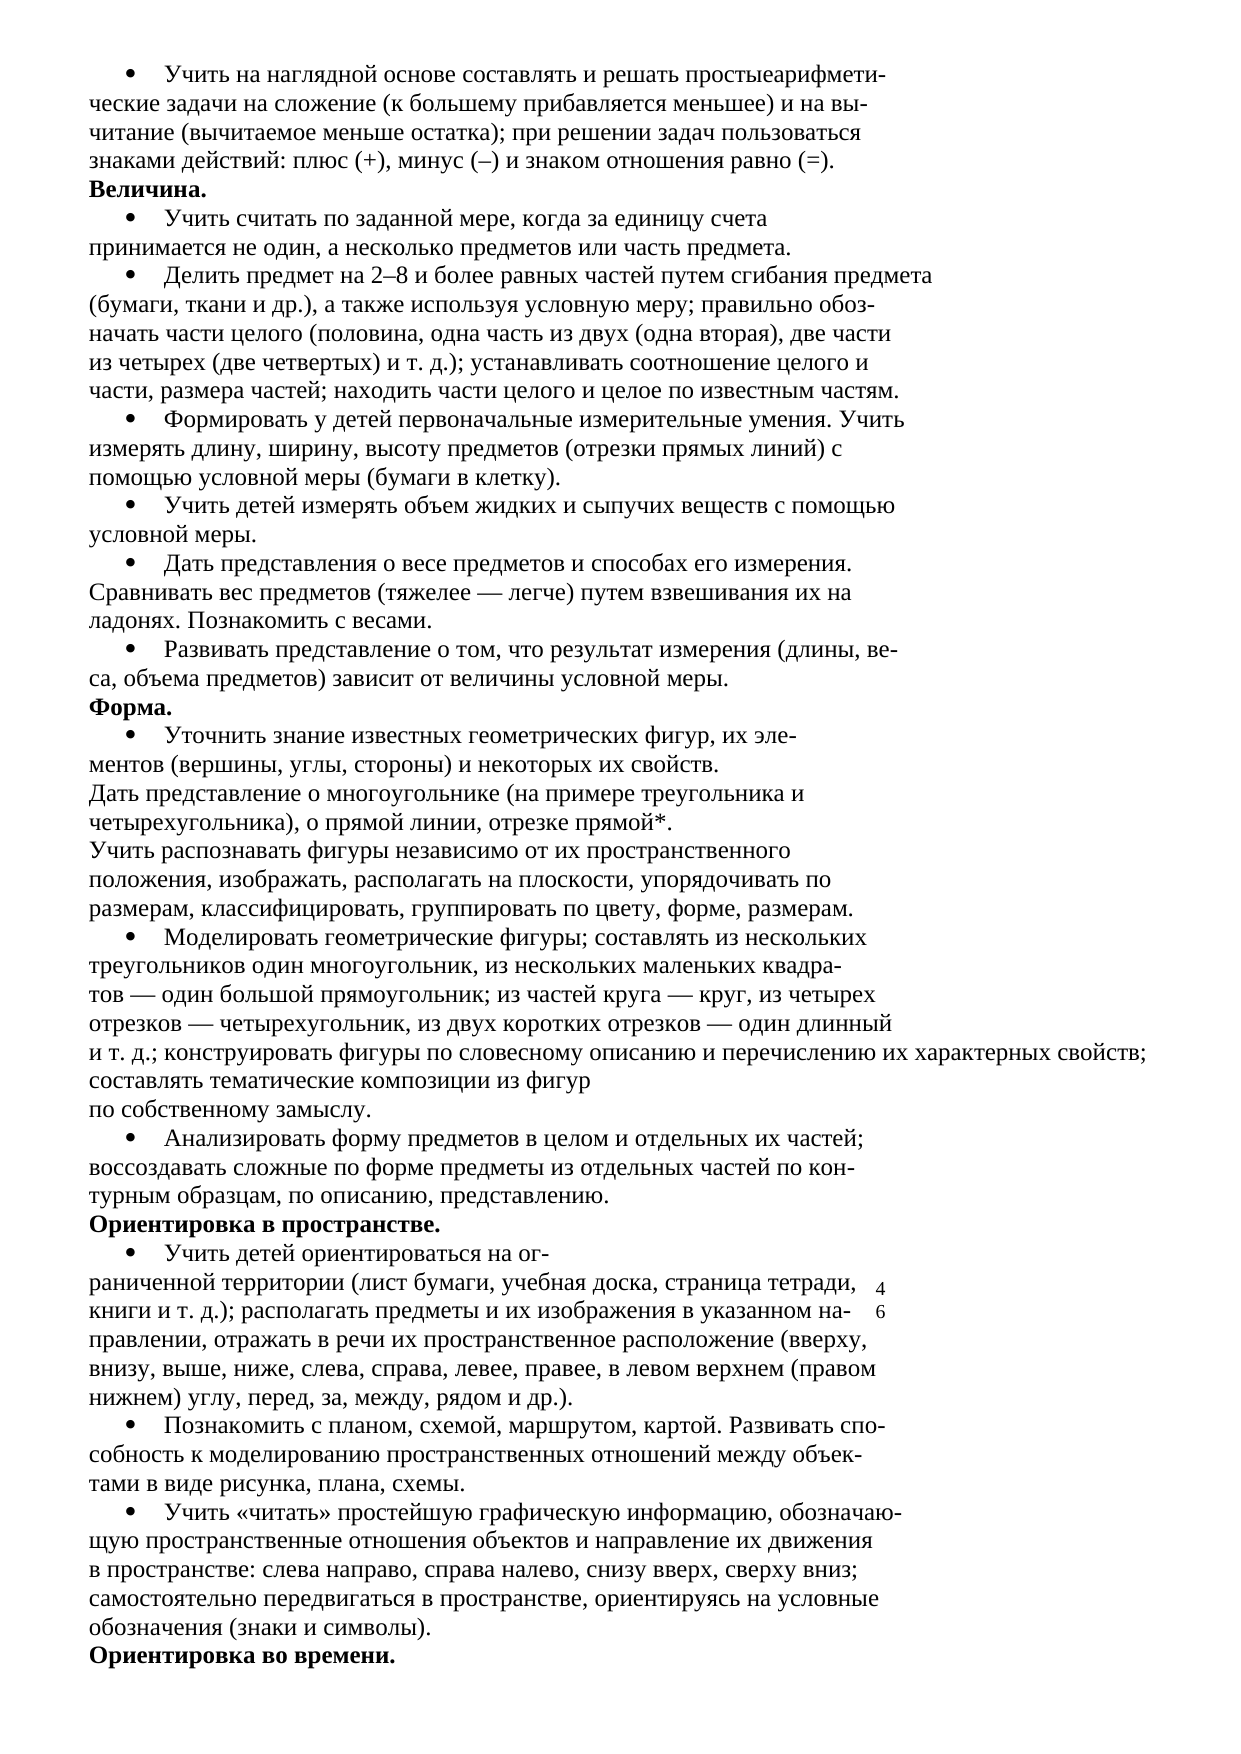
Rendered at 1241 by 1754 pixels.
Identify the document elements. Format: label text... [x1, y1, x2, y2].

text внизу, выше, ниже, слева, справа, левее, правее, в левом верхнем (правом [89, 1353, 1166, 1382]
text книги и т. д.); располагать предметы и их изображения в указанном на- [89, 1295, 1166, 1324]
text четырехугольника), о прямой линии, отрезке прямой*. [89, 807, 1166, 835]
text помощью условной меры (бумаги в клетку). [89, 462, 1166, 490]
text читание (вычитаемое меньше остатка); при решении задач пользоваться [89, 117, 1166, 145]
list Учить детей измерять объем жидких и сыпучих веществ с помощью [126, 490, 1166, 519]
text Величина. [89, 174, 1166, 203]
text раниченной территории (лист бумаги, учебная доска, страница тетради, [89, 1267, 1166, 1295]
text самостоятельно передвигаться в пространстве, ориентируясь на условные [89, 1583, 1166, 1612]
text части, размера частей; находить части целого и целое по известным частям. [89, 375, 1166, 404]
list Познакомить с планом, схемой, маршрутом, картой. Развивать спо- [126, 1410, 1166, 1439]
text ментов (вершины, углы, стороны) и некоторых их свойств. [89, 749, 1166, 778]
text и т. д.; конструировать фигуры по словесному описанию и перечислению их характерных свойств; составлять тематические композиции из фигур [89, 1037, 1166, 1094]
text (бумаги, ткани и др.), а также используя условную меру; правильно обоз- [89, 289, 1166, 318]
list Формировать у детей первоначальные измерительные умения. Учить [126, 404, 1166, 433]
text из четырех (две четвертых) и т. д.); устанавливать соотношение целого и [89, 347, 1166, 375]
list Моделировать геометрические фигуры; составлять из нескольких [126, 922, 1166, 950]
text правлении, отражать в речи их пространственное расположение (вверху, [89, 1324, 1166, 1353]
text положения, изображать, располагать на плоскости, упорядочивать по [89, 864, 1166, 893]
text воссоздавать сложные по форме предметы из отдельных частей по кон- [89, 1152, 1166, 1180]
list Учить детей ориентироваться на ог- [126, 1238, 1166, 1267]
list Анализировать форму предметов в целом и отдельных их частей; [126, 1123, 1166, 1152]
text Сравнивать вес предметов (тяжелее — легче) путем взвешивания их на [89, 577, 1166, 605]
text принимается не один, а несколько предметов или часть предмета. [89, 232, 1166, 260]
text в пространстве: слева направо, справа налево, снизу вверх, сверху вниз; [89, 1554, 1166, 1583]
text са, объема предметов) зависит от величины условной меры. [89, 663, 1166, 692]
text ладонях. Познакомить с весами. [89, 605, 1166, 634]
list Развивать представление о том, что результат измерения (длины, ве- [126, 634, 1166, 663]
list Дать представления о весе предметов и способах его измерения. [126, 548, 1166, 577]
text щую пространственные отношения объектов и направление их движения [89, 1525, 1166, 1554]
text тов — один большой прямоугольник; из частей круга — круг, из четырех [89, 979, 1166, 1008]
list Учить на наглядной основе составлять и решать простыеарифмети- [126, 59, 1166, 88]
text условной меры. [89, 519, 1166, 548]
text турным образцам, по описанию, представлению. [89, 1180, 1166, 1209]
list Учить считать по заданной мере, когда за единицу счета [126, 203, 1166, 232]
text знаками действий: плюс (+), минус (–) и знаком отношения равно (=). [89, 145, 1166, 174]
text по собственному замыслу. [89, 1094, 1166, 1123]
list Делить предмет на 2–8 и более равных частей путем сгибания предмета [126, 260, 1166, 289]
text тами в виде рисунка, плана, схемы. [89, 1468, 1166, 1497]
text Ориентировка в пространстве. [89, 1209, 1166, 1238]
list Уточнить знание известных геометрических фигур, их эле- [126, 720, 1166, 749]
text обозначения (знаки и символы). [89, 1612, 1166, 1640]
text треугольников один многоугольник, из нескольких маленьких квадра- [89, 950, 1166, 979]
text Ориентировка во времени. [89, 1640, 1166, 1669]
text размерам, классифицировать, группировать по цвету, форме, размерам. [89, 893, 1166, 922]
text Дать представление о многоугольнике (на примере треугольника и [89, 778, 1166, 807]
text Форма. [89, 692, 1166, 720]
list Учить «читать» простейшую графическую информацию, обозначаю- [126, 1497, 1166, 1525]
text ческие задачи на сложение (к большему прибавляется меньшее) и на вы- [89, 88, 1166, 117]
text нижнем) углу, перед, за, между, рядом и др.). [89, 1382, 1166, 1410]
text отрезков — четырехугольник, из двух коротких отрезков — один длинный [89, 1008, 1166, 1037]
text Учить распознавать фигуры независимо от их пространственного [89, 835, 1166, 864]
text начать части целого (половина, одна часть из двух (одна вторая), две части [89, 318, 1166, 347]
text измерять длину, ширину, высоту предметов (отрезки прямых линий) с [89, 433, 1166, 462]
text собность к моделированию пространственных отношений между объек- [89, 1439, 1166, 1468]
